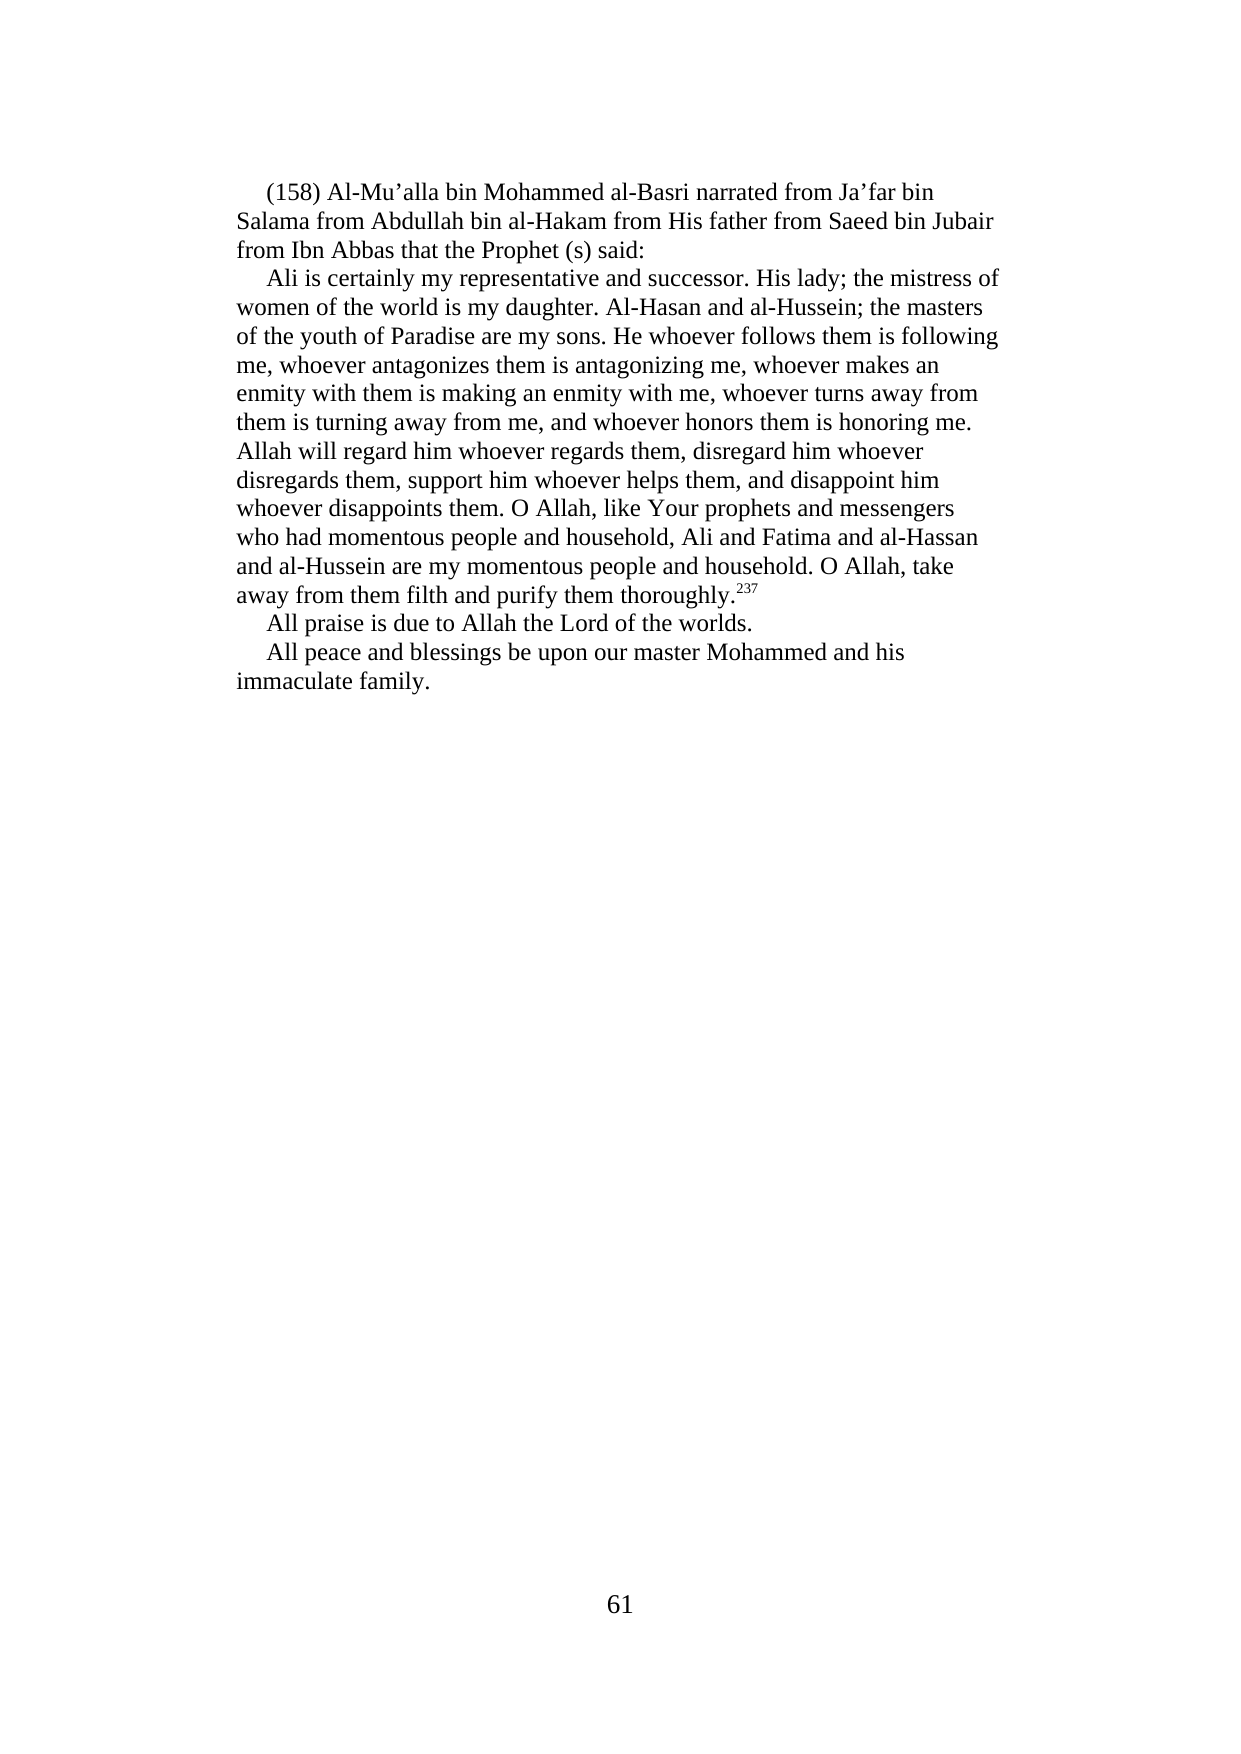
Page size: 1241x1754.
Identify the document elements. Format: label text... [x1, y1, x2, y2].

text All peace and blessings be upon our master Mohammed and his immaculate family. [236, 637, 1004, 695]
text (158) Al-Mu’alla bin Mohammed al-Basri narrated from Ja’far bin Salama from Abdullah bin al-Hakam from His father from Saeed bin Jubair from Ibn Abbas that the Prophet (s) said: [236, 177, 1004, 263]
text All praise is due to Allah the Lord of the worlds. [236, 608, 1004, 637]
text Ali is certainly my representative and successor. His lady; the mistress of women of the world is my daughter. Al-Hasan and al-Hussein; the masters of the youth of Paradise are my sons. He whoever follows them is following me, whoever antagonizes them is antagonizing me, whoever makes an enmity with them is making an enmity with me, whoever turns away from them is turning away from me, and whoever honors them is honoring me. Allah will regard him whoever regards them, disregard him whoever disregards them, support him whoever helps them, and disappoint him whoever disappoints them. O Allah, like Your prophets and messengers who had momentous people and household, Ali and Fatima and al-Hassan and al-Hussein are my momentous people and household. O Allah, take away from them filth and purify them thoroughly. [236, 263, 1004, 608]
